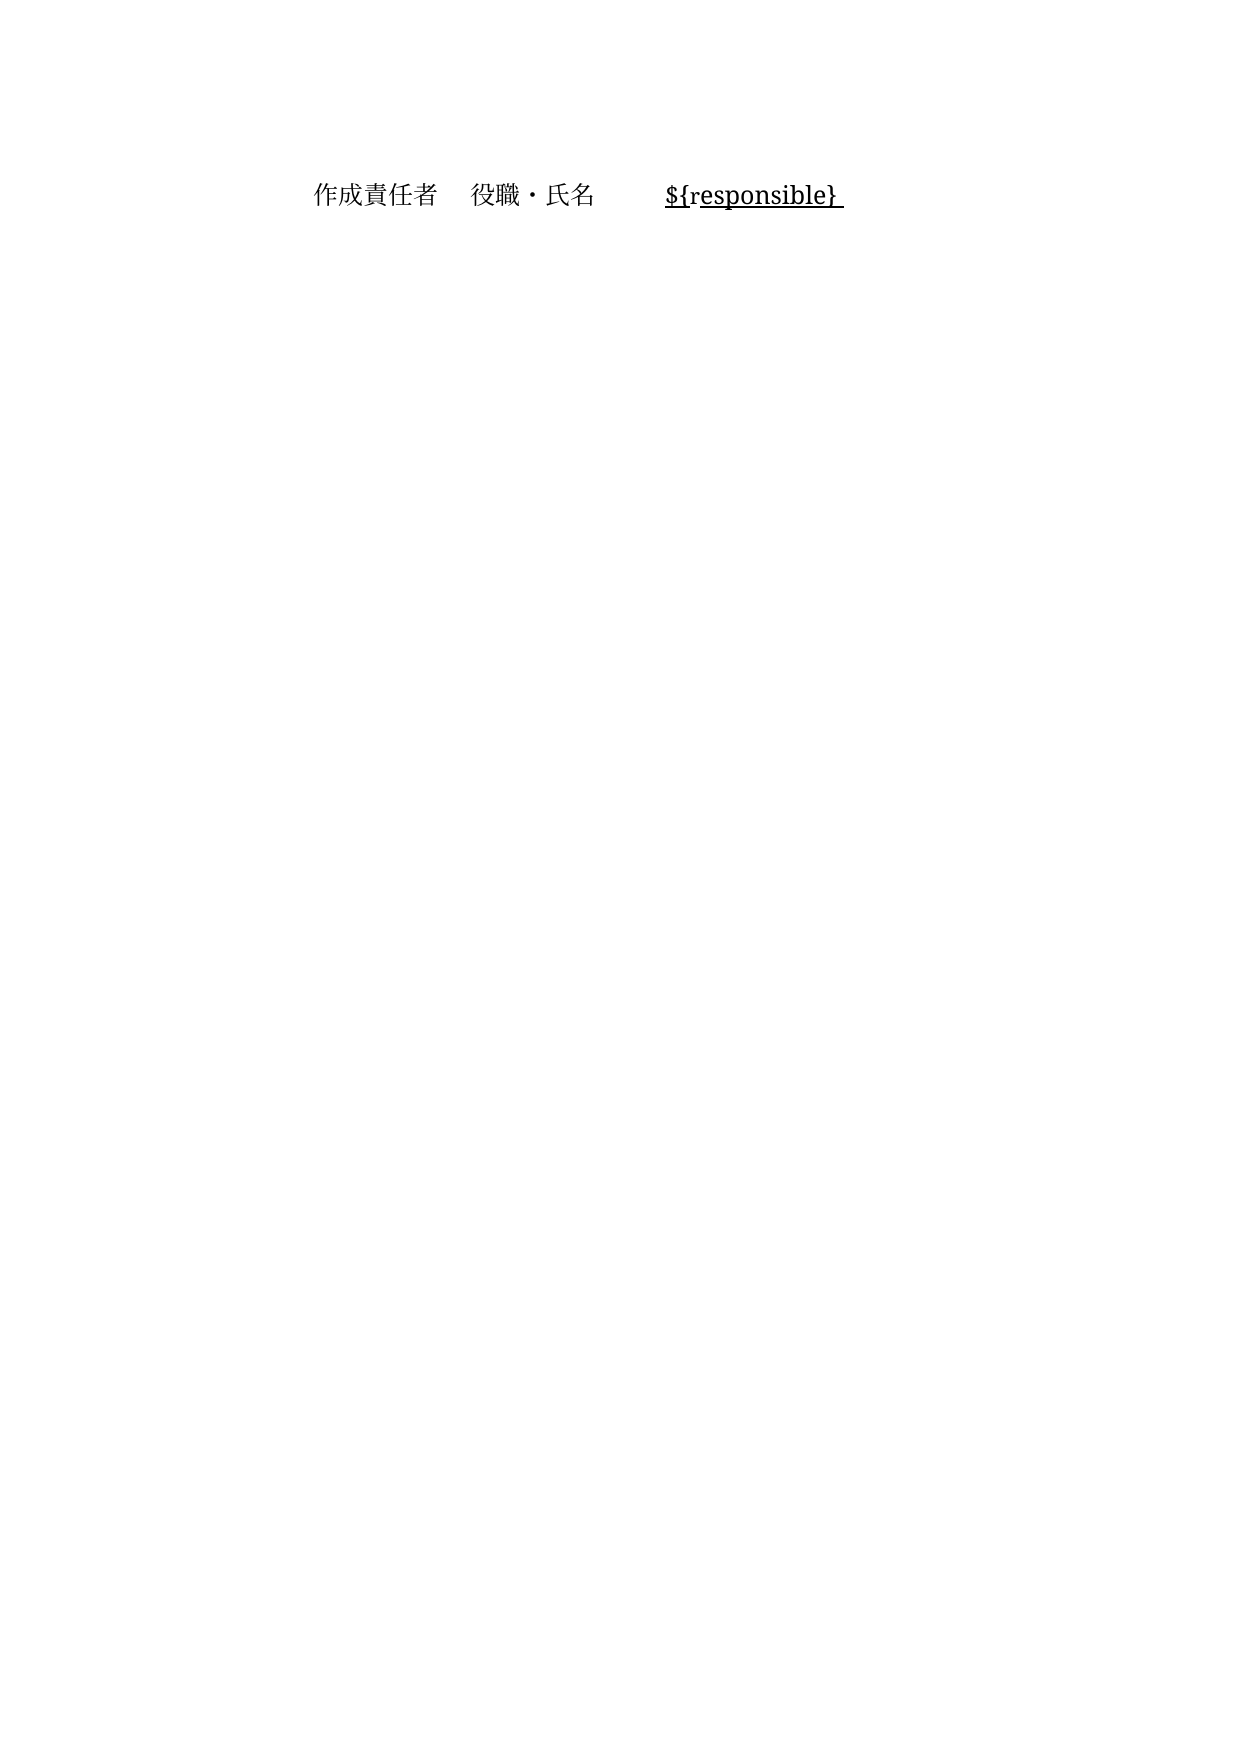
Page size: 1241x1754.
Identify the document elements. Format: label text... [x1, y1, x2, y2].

text 作成責任者 役職・氏名 ${responsible} [89, 160, 1152, 227]
